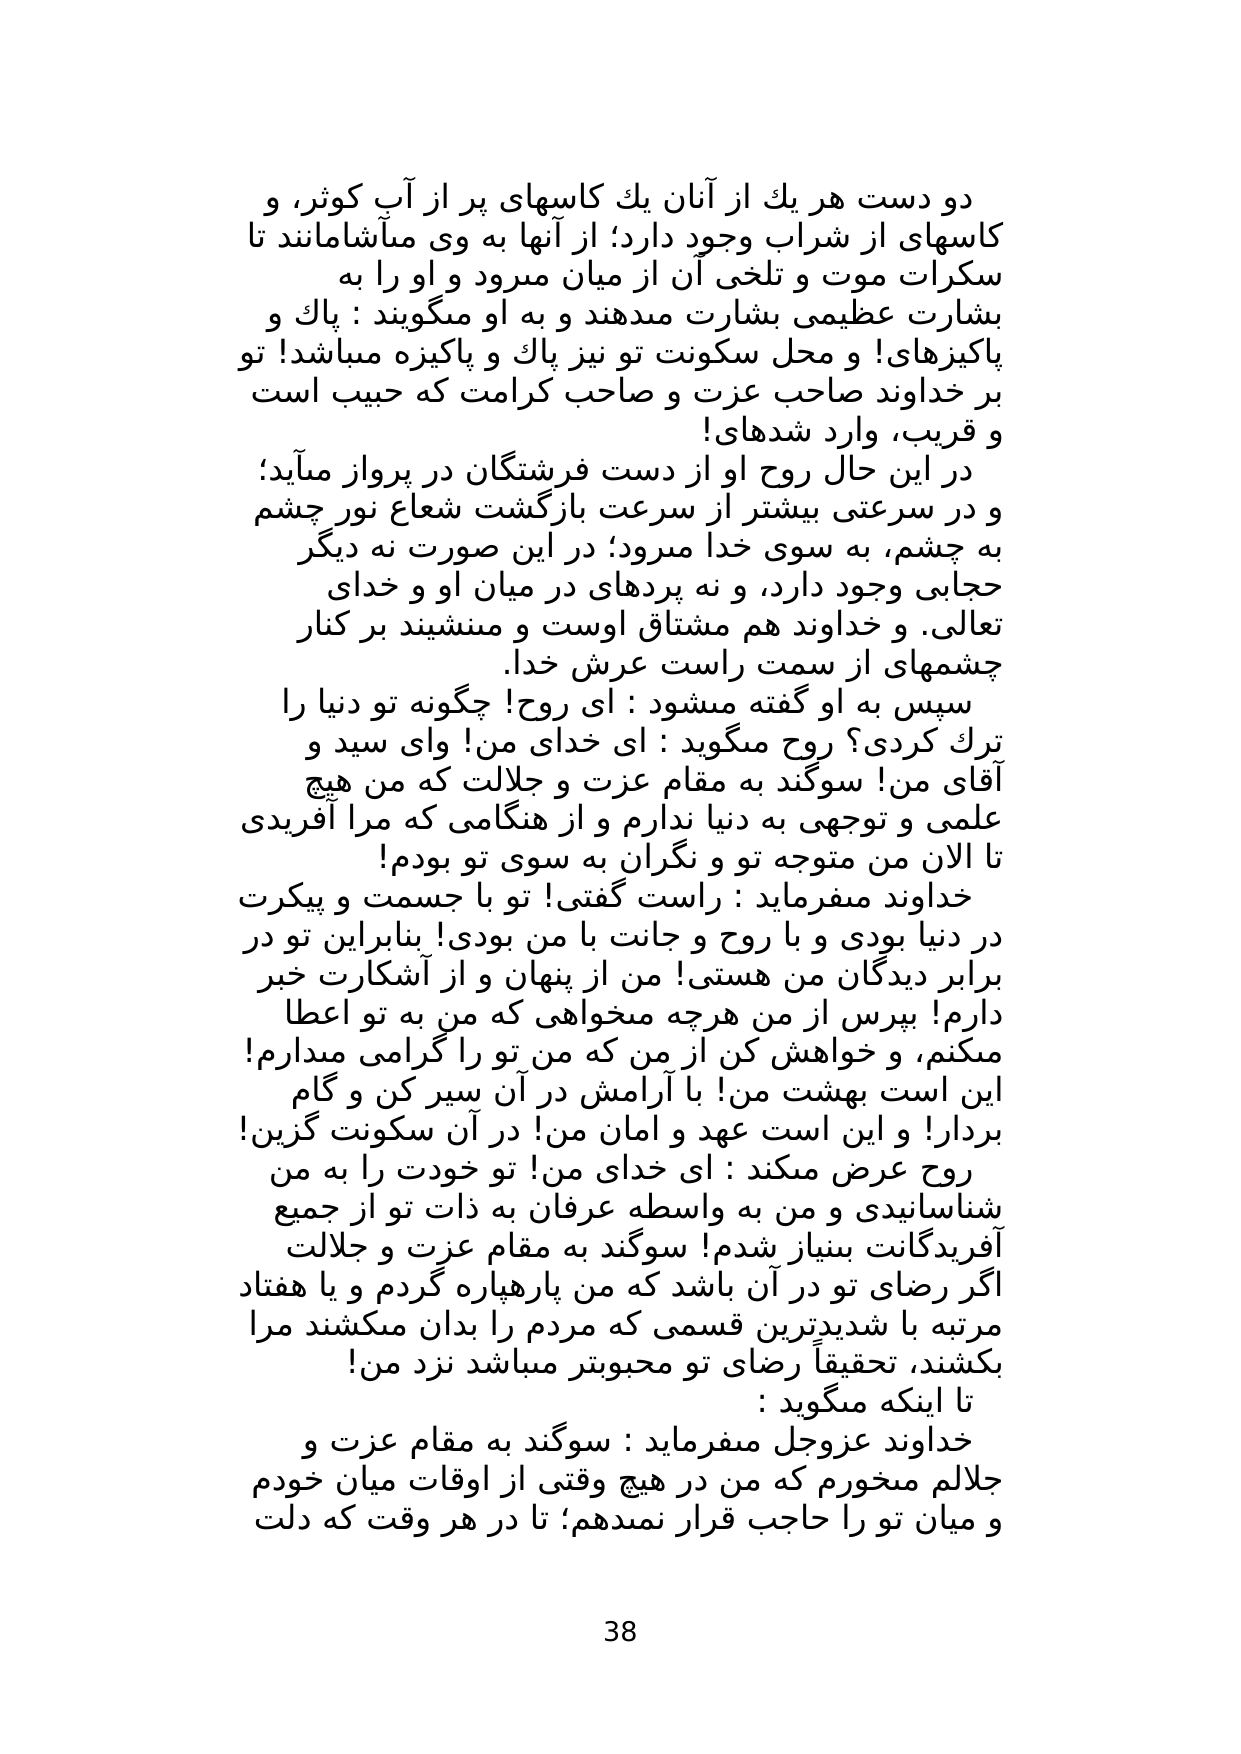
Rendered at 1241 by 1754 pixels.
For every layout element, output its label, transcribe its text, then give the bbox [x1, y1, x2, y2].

text در اين حال روح او از دست فرشتگان در پرواز مى‏آيد؛ و در سرعتى بيشتر از سرعت بازگشت شعاع نور چشم به چشم، به سوى خدا مى‏رود؛ در اين صورت نه ديگر حجابى وجود دارد، و نه پرده‏اى در ميان او و خداى تعالى. و خداوند هم مشتاق اوست و مى‏نشيند بر كنار چشمه‏اى از سمت راست عرش خدا. [236, 449, 1004, 682]
text روح عرض مى‏كند : اى خداى من! تو خودت را به من شناسانيدى و من به واسطه عرفان به ذات تو از جميع آفريدگانت بى‏نياز شدم! سوگند به مقام عزت و جلالت اگر رضاى تو در آن باشد كه من پاره‏پاره گردم و يا هفتاد مرتبه با شديدترين قسمى كه مردم را بدان مى‏كشند مرا بكشند، تحقيقاً رضاى تو محبوب‏تر مى‏باشد نزد من! [236, 1148, 1004, 1382]
text تا اينكه مى‏گويد : [236, 1382, 1004, 1421]
text دو دست هر يك از آنان يك كاسه‏اى پر از آب كوثر، و كاسه‏اى از شراب وجود دارد؛ از آنها به وى مى‏آشامانند تا سكرات موت و تلخى آن از ميان مى‏رود و او را به بشارت عظيمى بشارت مى‏دهند و به او مى‏گويند : پاك و پاكيزه‏اى! و محل سكونت تو نيز پاك و پاكيزه مى‏باشد! تو بر خداوند صاحب عزت و صاحب كرامت كه حبيب است و قريب، وارد شده‏اى! [236, 177, 1004, 449]
text خداوند مى‏فرمايد : راست گفتى! تو با جسمت و پيكرت در دنيا بودى و با روح و جانت با من بودى! بنابراين تو در برابر ديدگان من هستى! من از پنهان و از آشكارت خبر دارم! بپرس از من هرچه مى‏خواهى كه من به تو اعطا مى‏كنم، و خواهش كن از من كه من تو را گرامى مى‏دارم! اين است بهشت من! با آرامش در آن سير كن و گام بردار! و اين است عهد و امان من! در آن سكونت گزين! [236, 877, 1004, 1148]
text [236, 1421, 1004, 1537]
text سپس به او گفته مى‏شود : اى روح! چگونه تو دنيا را ترك كردى؟ روح مى‏گويد : اى خداى من! واى سيد و آقاى من! سوگند به مقام عزت و جلالت كه من هيچ علمى و توجهى به دنيا ندارم و از هنگامى كه مرا آفريدى تا الان من متوجه تو و نگران به سوى تو بودم! [236, 682, 1004, 877]
